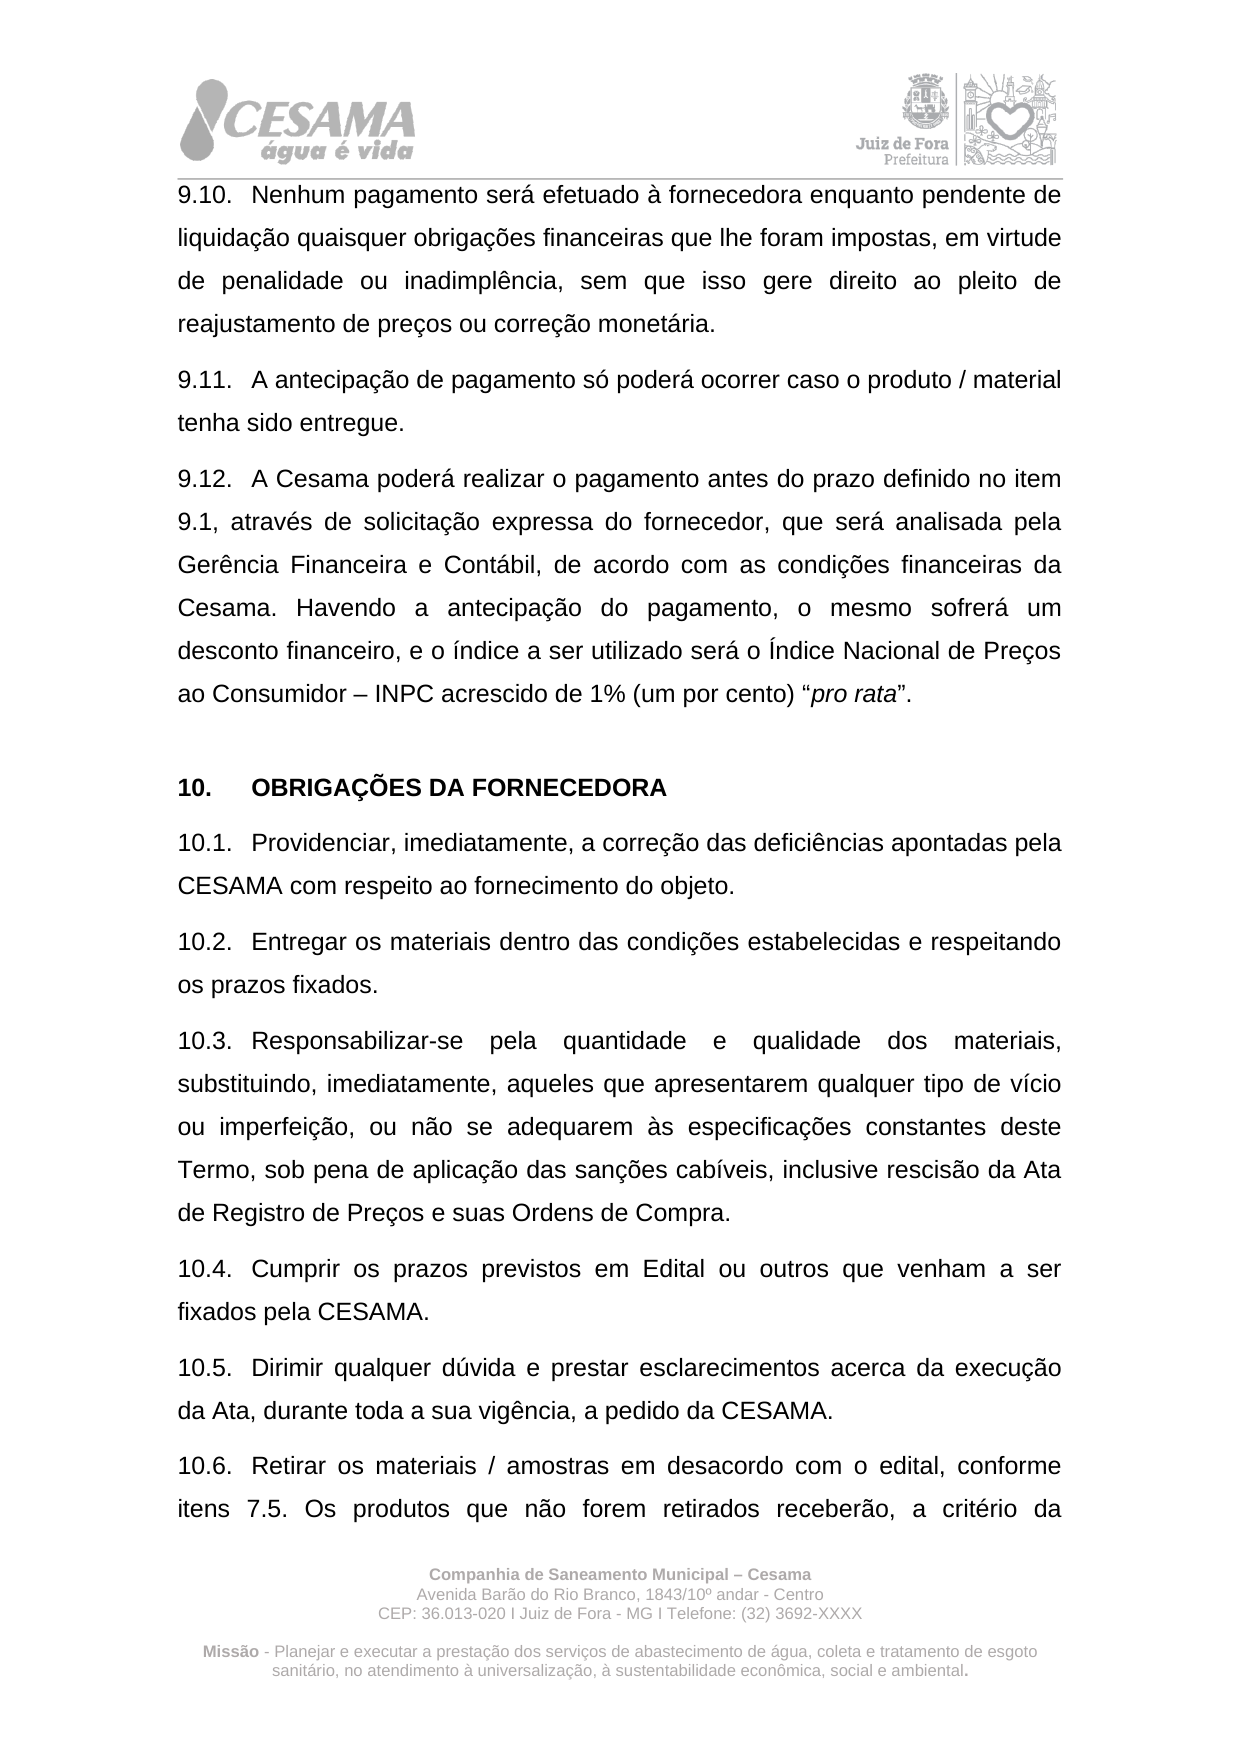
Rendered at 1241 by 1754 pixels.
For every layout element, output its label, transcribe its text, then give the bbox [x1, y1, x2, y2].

list A antecipação de pagamento só poderá ocorrer caso o produto / material tenha sido entregue. [177, 365, 1063, 437]
list A Cesama poderá realizar o pagamento antes do prazo definido no item 9.1, através de solicitação expressa do fornecedor, que será analisada pela Gerência Financeira e Contábil, de acordo com as condições financeiras da Cesama. Havendo a antecipação do pagamento, o mesmo sofrerá um desconto financeiro, e o índice a ser utilizado será o Índice Nacional de Preços ao Consumidor – INPC acrescido de 1% (um por cento) “pro rata”. [177, 464, 1063, 708]
list Responsabilizar-se pela quantidade e qualidade dos materiais, substituindo, imediatamente, aqueles que apresentarem qualquer tipo de vício ou imperfeição, ou não se adequarem às especificações constantes deste Termo, sob pena de aplicação das sanções cabíveis, inclusive rescisão da Ata de Registro de Preços e suas Ordens de Compra. [177, 1026, 1063, 1227]
list Nenhum pagamento será efetuado à fornecedora enquanto pendente de liquidação quaisquer obrigações financeiras que lhe foram impostas, em virtude de penalidade ou inadimplência, sem que isso gere direito ao pleito de reajustamento de preços ou correção monetária. [177, 180, 1063, 338]
list Entregar os materiais dentro das condições estabelecidas e respeitando os prazos fixados. [177, 927, 1063, 999]
list Providenciar, imediatamente, a correção das deficiências apontadas pela CESAMA com respeito ao fornecimento do objeto. [177, 828, 1063, 900]
list OBRIGAÇÕES DA FORNECEDORA [177, 772, 1063, 801]
picture [177, 73, 1064, 180]
list Dirimir qualquer dúvida e prestar esclarecimentos acerca da execução da Ata, durante toda a sua vigência, a pedido da CESAMA. [177, 1352, 1063, 1424]
list Cumprir os prazos previstos em Edital ou outros que venham a ser fixados pela CESAMA. [177, 1254, 1063, 1326]
